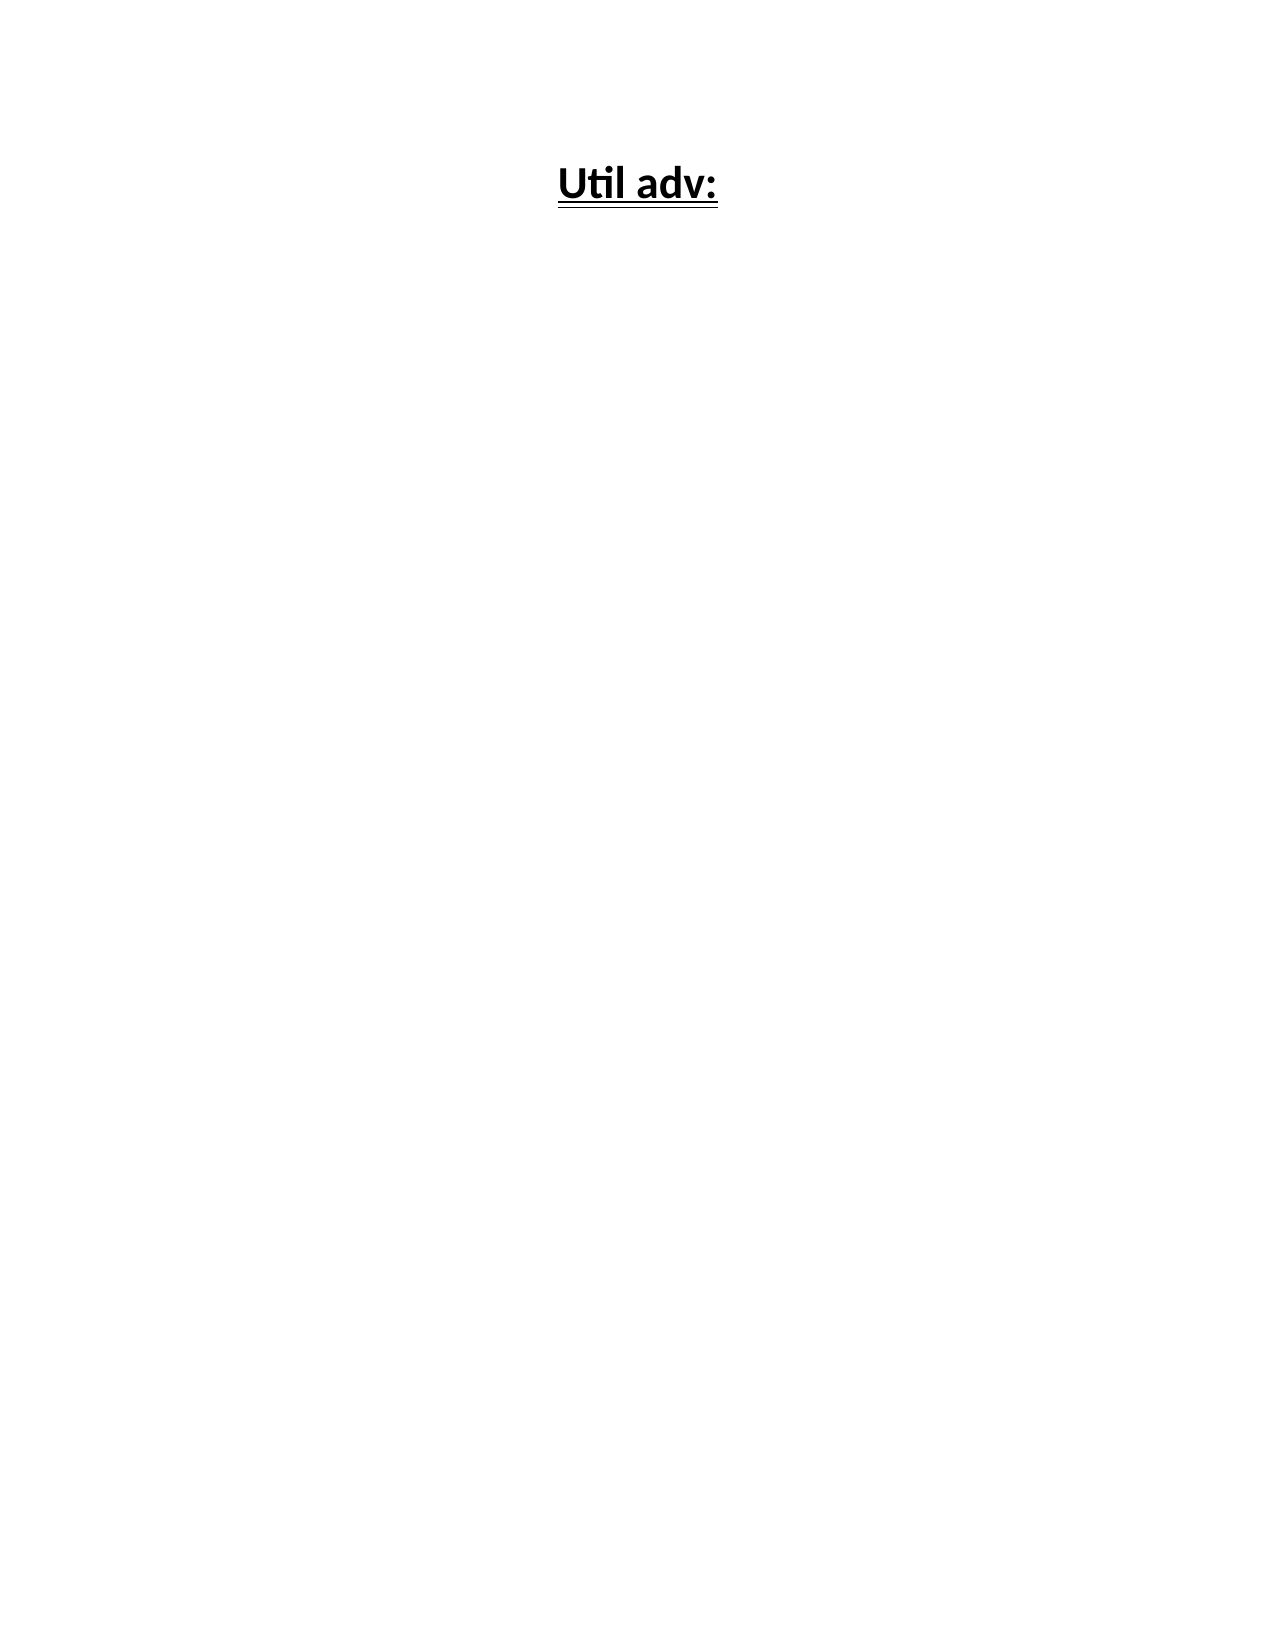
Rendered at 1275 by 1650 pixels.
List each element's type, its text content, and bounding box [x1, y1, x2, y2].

subtitle Util adv: [187, 154, 1087, 210]
